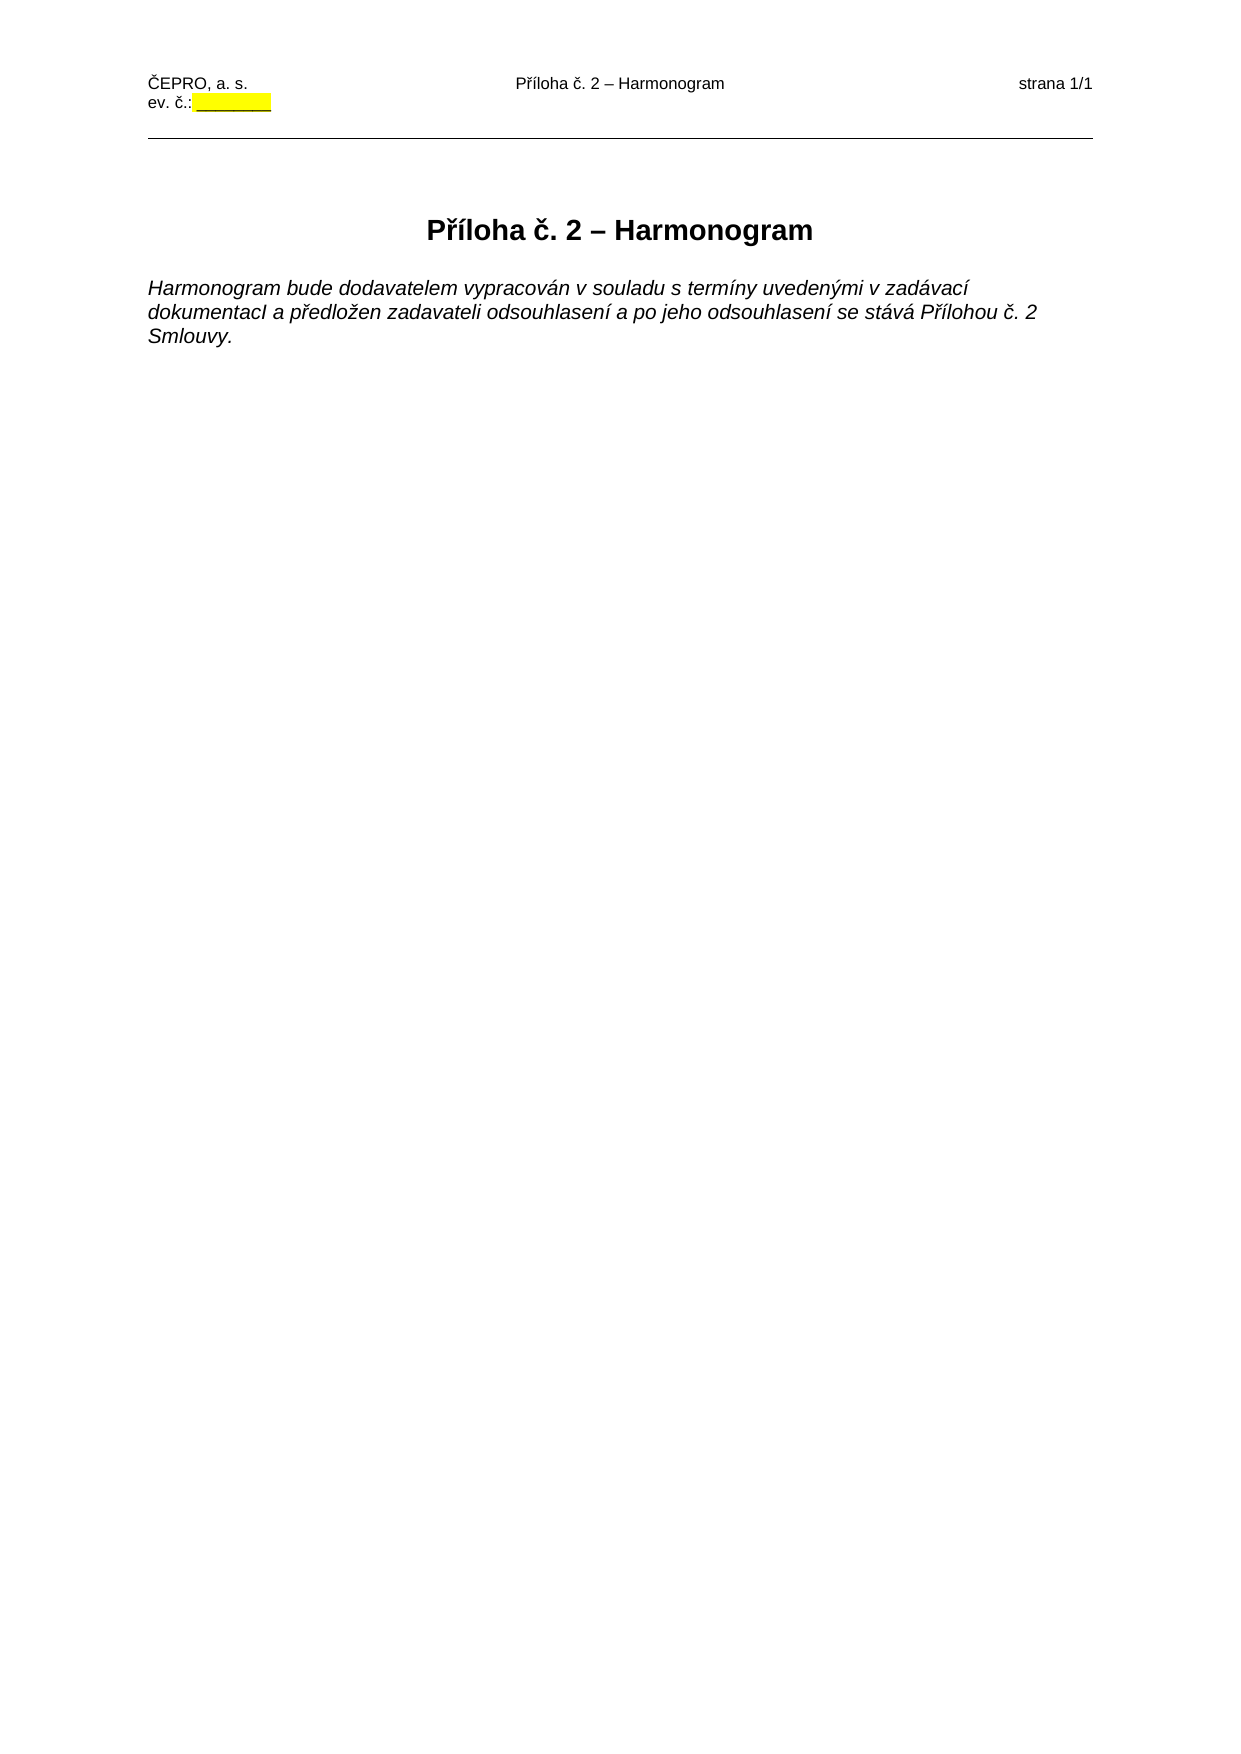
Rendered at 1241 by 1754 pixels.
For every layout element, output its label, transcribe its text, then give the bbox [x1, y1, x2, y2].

text Harmonogram bude dodavatelem vypracován v souladu s termíny uvedenými v zadávací dokumentacI a předložen zadavateli odsouhlasení a po jeho odsouhlasení se stává Přílohou č. 2 Smlouvy. [148, 276, 1093, 348]
subtitle Příloha č. 2 – Harmonogram [148, 212, 1093, 246]
